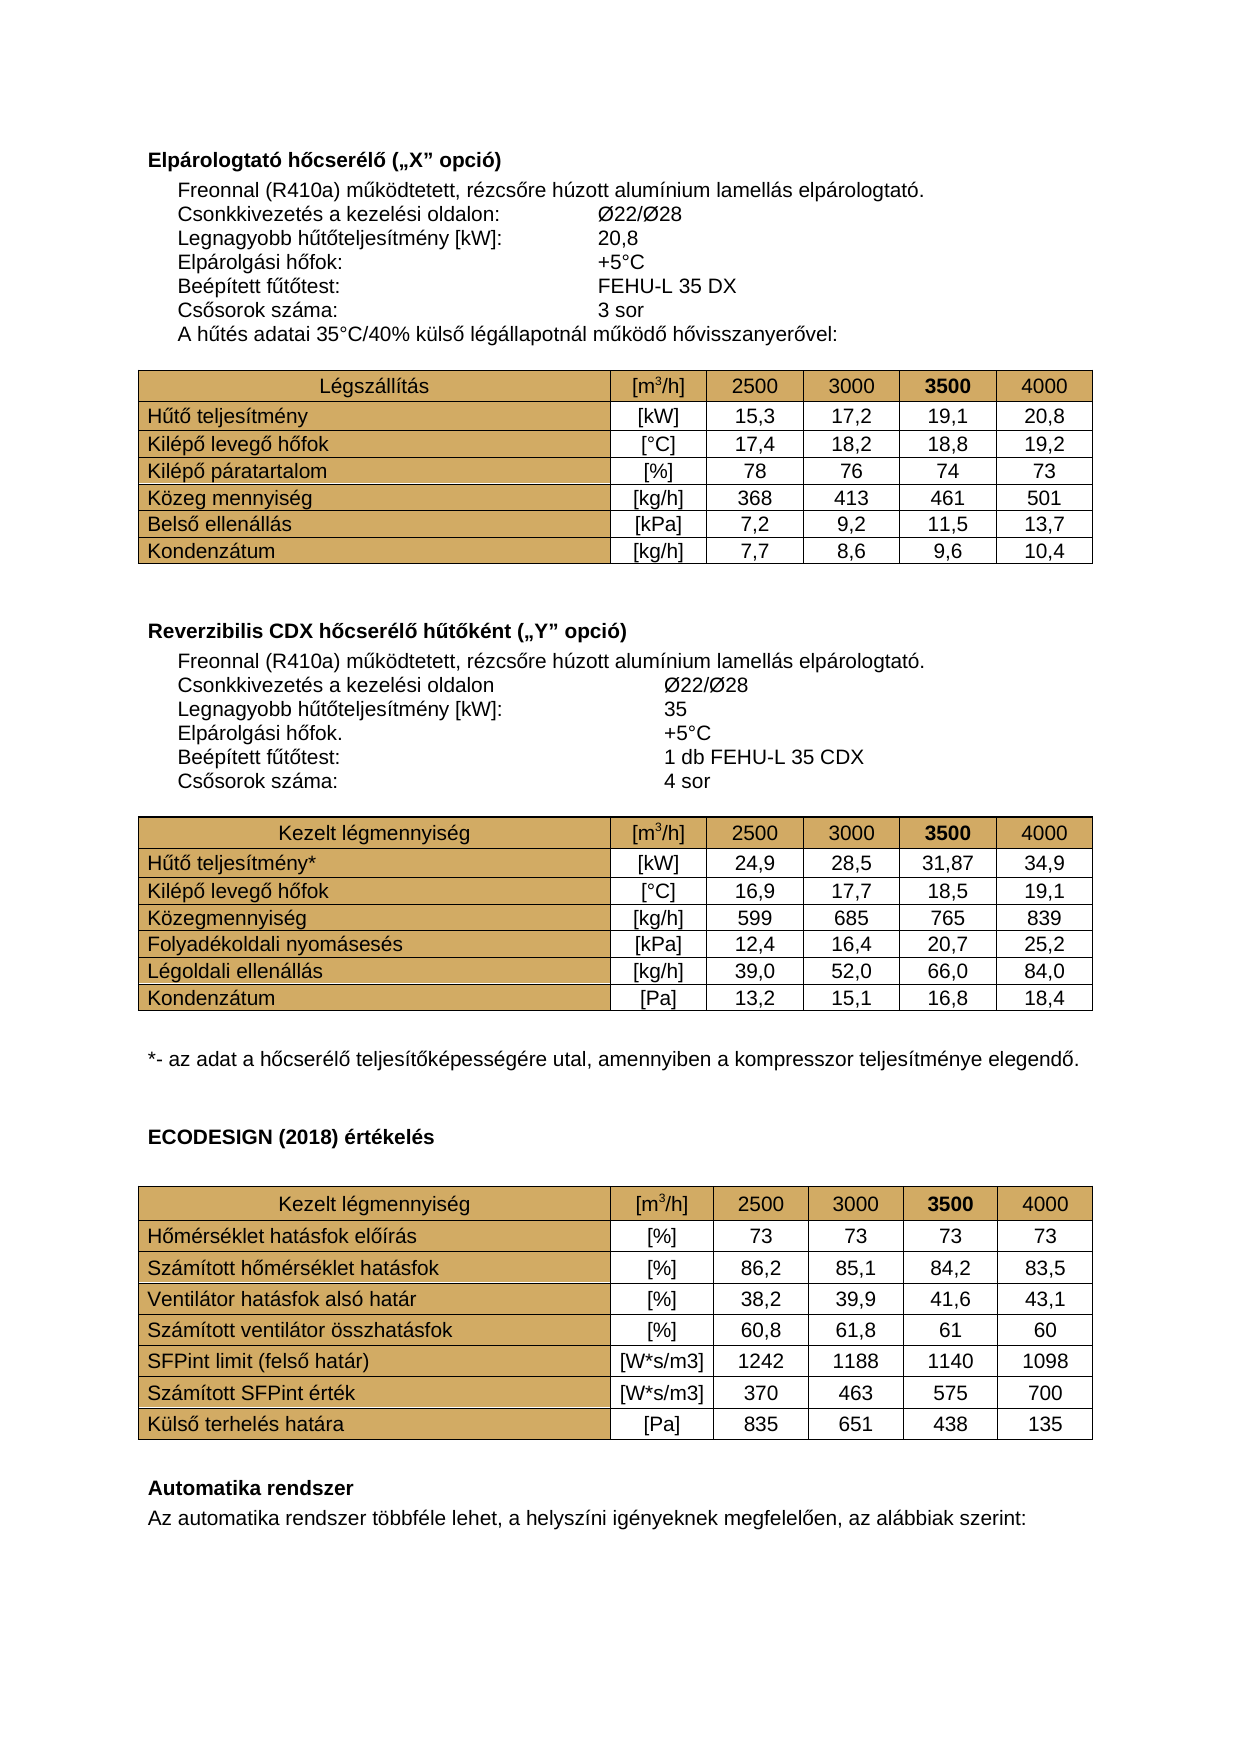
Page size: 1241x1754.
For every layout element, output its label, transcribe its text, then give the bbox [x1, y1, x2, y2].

table_cell 19,1 [900, 402, 996, 430]
table_cell 83,5 [998, 1252, 1092, 1282]
table_cell 16,4 [804, 931, 899, 957]
table_cell 575 [904, 1377, 997, 1407]
table_cell 16,9 [707, 878, 803, 904]
table_cell Ventilátor hatásfok alsó határ [139, 1284, 610, 1314]
table_cell 501 [997, 485, 1092, 510]
table_cell Számított SFPint érték [139, 1377, 610, 1407]
table_cell 73 [904, 1221, 997, 1251]
text Az automatika rendszer többféle lehet, a helyszíni igényeknek megfelelően, az alábbiak szerint: [148, 1506, 1093, 1530]
text Freonnal (R410a) működtetett, rézcsőre húzott alumínium lamellás elpárologtató. [177, 178, 1093, 202]
table_cell Kilépő levegő hőfok [139, 878, 610, 904]
table_cell [Pa] [611, 1409, 713, 1439]
table_cell 17,7 [804, 878, 899, 904]
table_header Kezelt légmennyiség [139, 1187, 610, 1220]
table_cell [kg/h] [611, 905, 706, 930]
table_cell 15,1 [804, 985, 899, 1010]
table_cell 60 [998, 1315, 1092, 1345]
table_header 4000 [998, 1187, 1092, 1220]
text Elpárolgási hőfok: + [177, 250, 1093, 274]
table_cell 765 [900, 905, 996, 930]
table_cell 17,2 [804, 402, 899, 430]
table_cell 7,2 [707, 511, 803, 537]
text Csonkkivezetés a kezelési oldalon Ø22/Ø28 [177, 673, 1093, 697]
table_cell 16,8 [900, 985, 996, 1010]
table_header Kezelt légmennyiség [139, 818, 610, 848]
table_cell 18,8 [900, 431, 996, 457]
text Beépített fűtőtest: 1 db FEHU-L 35 CDX [177, 744, 1093, 768]
table_header 4000 [997, 818, 1092, 848]
text Csonkkivezetés a kezelési oldalon: Ø22/Ø28 [177, 202, 1093, 226]
table_cell 18,5 [900, 878, 996, 904]
text Automatika rendszer [148, 1476, 1093, 1500]
table_cell 73 [997, 458, 1092, 483]
table_cell 52,0 [804, 958, 899, 983]
table_header 3000 [804, 818, 899, 848]
text Csősorok száma: 3 sor [177, 298, 1093, 322]
table_cell 413 [804, 485, 899, 510]
table_header 3500 [900, 371, 996, 401]
table_cell 1098 [998, 1346, 1092, 1376]
text Csősorok száma: 4 sor [177, 768, 1093, 792]
table_cell [°C] [611, 431, 706, 457]
table_cell 61 [904, 1315, 997, 1345]
table_header 3500 [900, 818, 996, 848]
table_cell [Pa] [611, 985, 706, 1010]
table_cell 135 [998, 1409, 1092, 1439]
table_cell 13,2 [707, 985, 803, 1010]
table_cell 438 [904, 1409, 997, 1439]
table_cell Számított hőmérséklet hatásfok [139, 1252, 610, 1282]
table_cell [kg/h] [611, 958, 706, 983]
text Elpárolgási hőfok. +5°C [177, 721, 1093, 744]
table_cell Számított ventilátor összhatásfok [139, 1315, 610, 1345]
table_cell 651 [809, 1409, 903, 1439]
table_header [m3/h] [611, 818, 706, 848]
table_header 3500 [904, 1187, 997, 1220]
table_cell Kilépő páratartalom [139, 458, 610, 483]
table_header [m3/h] [611, 371, 706, 401]
table_header 3000 [809, 1187, 903, 1220]
table_cell Belső ellenállás [139, 511, 610, 537]
table_cell Hűtő teljesítmény* [139, 849, 610, 877]
table_cell [kg/h] [611, 538, 706, 563]
table_cell 835 [714, 1409, 808, 1439]
table_cell Kilépő levegő hőfok [139, 431, 610, 457]
text A hűtés adatai 35°C/40% külső légállapotnál működő hővisszanyerővel: [177, 322, 1093, 346]
table_cell 73 [998, 1221, 1092, 1251]
table_cell 74 [900, 458, 996, 483]
table_cell [°C] [611, 878, 706, 904]
table_cell 38,2 [714, 1284, 808, 1314]
table_cell [W*s/m3] [611, 1346, 713, 1376]
table_cell 73 [714, 1221, 808, 1251]
table_header 2500 [707, 371, 803, 401]
table_cell 85,1 [809, 1252, 903, 1282]
text Beépített fűtőtest: FEHU-L 35 DX [177, 274, 1093, 298]
table_cell [kW] [611, 402, 706, 430]
table_cell Közegmennyiség [139, 905, 610, 930]
table_cell SFPint limit (felső határ) [139, 1346, 610, 1376]
table_cell 18,4 [997, 985, 1092, 1010]
table_cell [%] [611, 1221, 713, 1251]
table_cell [kPa] [611, 931, 706, 957]
table_cell 9,6 [900, 538, 996, 563]
table_cell Folyadékoldali nyomásesés [139, 931, 610, 957]
table_cell Kondenzátum [139, 538, 610, 563]
text Reverzibilis CDX hőcserélő hűtőként („Y” opció) [148, 618, 1093, 642]
table_cell Hűtő teljesítmény [139, 402, 610, 430]
text Legnagyobb hűtőteljesítmény [kW]: 20,8 [177, 226, 1093, 250]
table_cell 599 [707, 905, 803, 930]
table_cell [kg/h] [611, 485, 706, 510]
table_cell 368 [707, 485, 803, 510]
table_cell 78 [707, 458, 803, 483]
table_cell 1242 [714, 1346, 808, 1376]
table_cell 685 [804, 905, 899, 930]
table_cell Légoldali ellenállás [139, 958, 610, 983]
table_cell 84,0 [997, 958, 1092, 983]
table_cell 8,6 [804, 538, 899, 563]
table_cell 86,2 [714, 1252, 808, 1282]
text ECODESIGN (2018) értékelés [148, 1125, 1093, 1149]
table_cell 13,7 [997, 511, 1092, 537]
table_cell 84,2 [904, 1252, 997, 1282]
table_cell 7,7 [707, 538, 803, 563]
table_cell 28,5 [804, 849, 899, 877]
table_cell [%] [611, 1252, 713, 1282]
table_cell 839 [997, 905, 1092, 930]
table_header 2500 [714, 1187, 808, 1220]
table_cell [%] [611, 1284, 713, 1314]
table_cell [%] [611, 1315, 713, 1345]
table_cell 10,4 [997, 538, 1092, 563]
table_cell 24,9 [707, 849, 803, 877]
table_cell 12,4 [707, 931, 803, 957]
table_cell 39,0 [707, 958, 803, 983]
table_cell 461 [900, 485, 996, 510]
table_cell 15,3 [707, 402, 803, 430]
table_cell Külső terhelés határa [139, 1409, 610, 1439]
table_cell 34,9 [997, 849, 1092, 877]
table_cell [kW] [611, 849, 706, 877]
table_cell 25,2 [997, 931, 1092, 957]
table_cell 700 [998, 1377, 1092, 1407]
table_cell 1140 [904, 1346, 997, 1376]
table_cell Kondenzátum [139, 985, 610, 1010]
text *- az adat a hőcserélő teljesítőképességére utal, amennyiben a kompresszor teljesítménye elegendő. [148, 1047, 1093, 1071]
table_header [m3/h] [611, 1187, 713, 1220]
table_cell 39,9 [809, 1284, 903, 1314]
table_cell 370 [714, 1377, 808, 1407]
table_cell 19,1 [997, 878, 1092, 904]
table_header 3000 [804, 371, 899, 401]
table_cell 19,2 [997, 431, 1092, 457]
table_cell 76 [804, 458, 899, 483]
table_cell 61,8 [809, 1315, 903, 1345]
table_cell 43,1 [998, 1284, 1092, 1314]
table_cell 66,0 [900, 958, 996, 983]
table_cell 11,5 [900, 511, 996, 537]
text Elpárologtató hőcserélő („X” opció) [148, 148, 1093, 172]
table_cell 20,8 [997, 402, 1092, 430]
table_cell 20,7 [900, 931, 996, 957]
table_cell [%] [611, 458, 706, 483]
table_cell 18,2 [804, 431, 899, 457]
table_cell Hőmérséklet hatásfok előírás [139, 1221, 610, 1251]
table_cell 60,8 [714, 1315, 808, 1345]
text Legnagyobb hűtőteljesítmény [kW]: 35 [177, 697, 1093, 721]
table_cell [W*s/m3] [611, 1377, 713, 1407]
text Freonnal (R410a) működtetett, rézcsőre húzott alumínium lamellás elpárologtató. [177, 649, 1093, 673]
table_header Légszállítás [139, 371, 610, 401]
table_cell 1188 [809, 1346, 903, 1376]
table_cell 463 [809, 1377, 903, 1407]
table_cell 41,6 [904, 1284, 997, 1314]
table_cell 31,87 [900, 849, 996, 877]
table_cell 9,2 [804, 511, 899, 537]
table_header 2500 [707, 818, 803, 848]
table_header 4000 [997, 371, 1092, 401]
table_cell [kPa] [611, 511, 706, 537]
table_cell 17,4 [707, 431, 803, 457]
table_cell Közeg mennyiség [139, 485, 610, 510]
table_cell 73 [809, 1221, 903, 1251]
